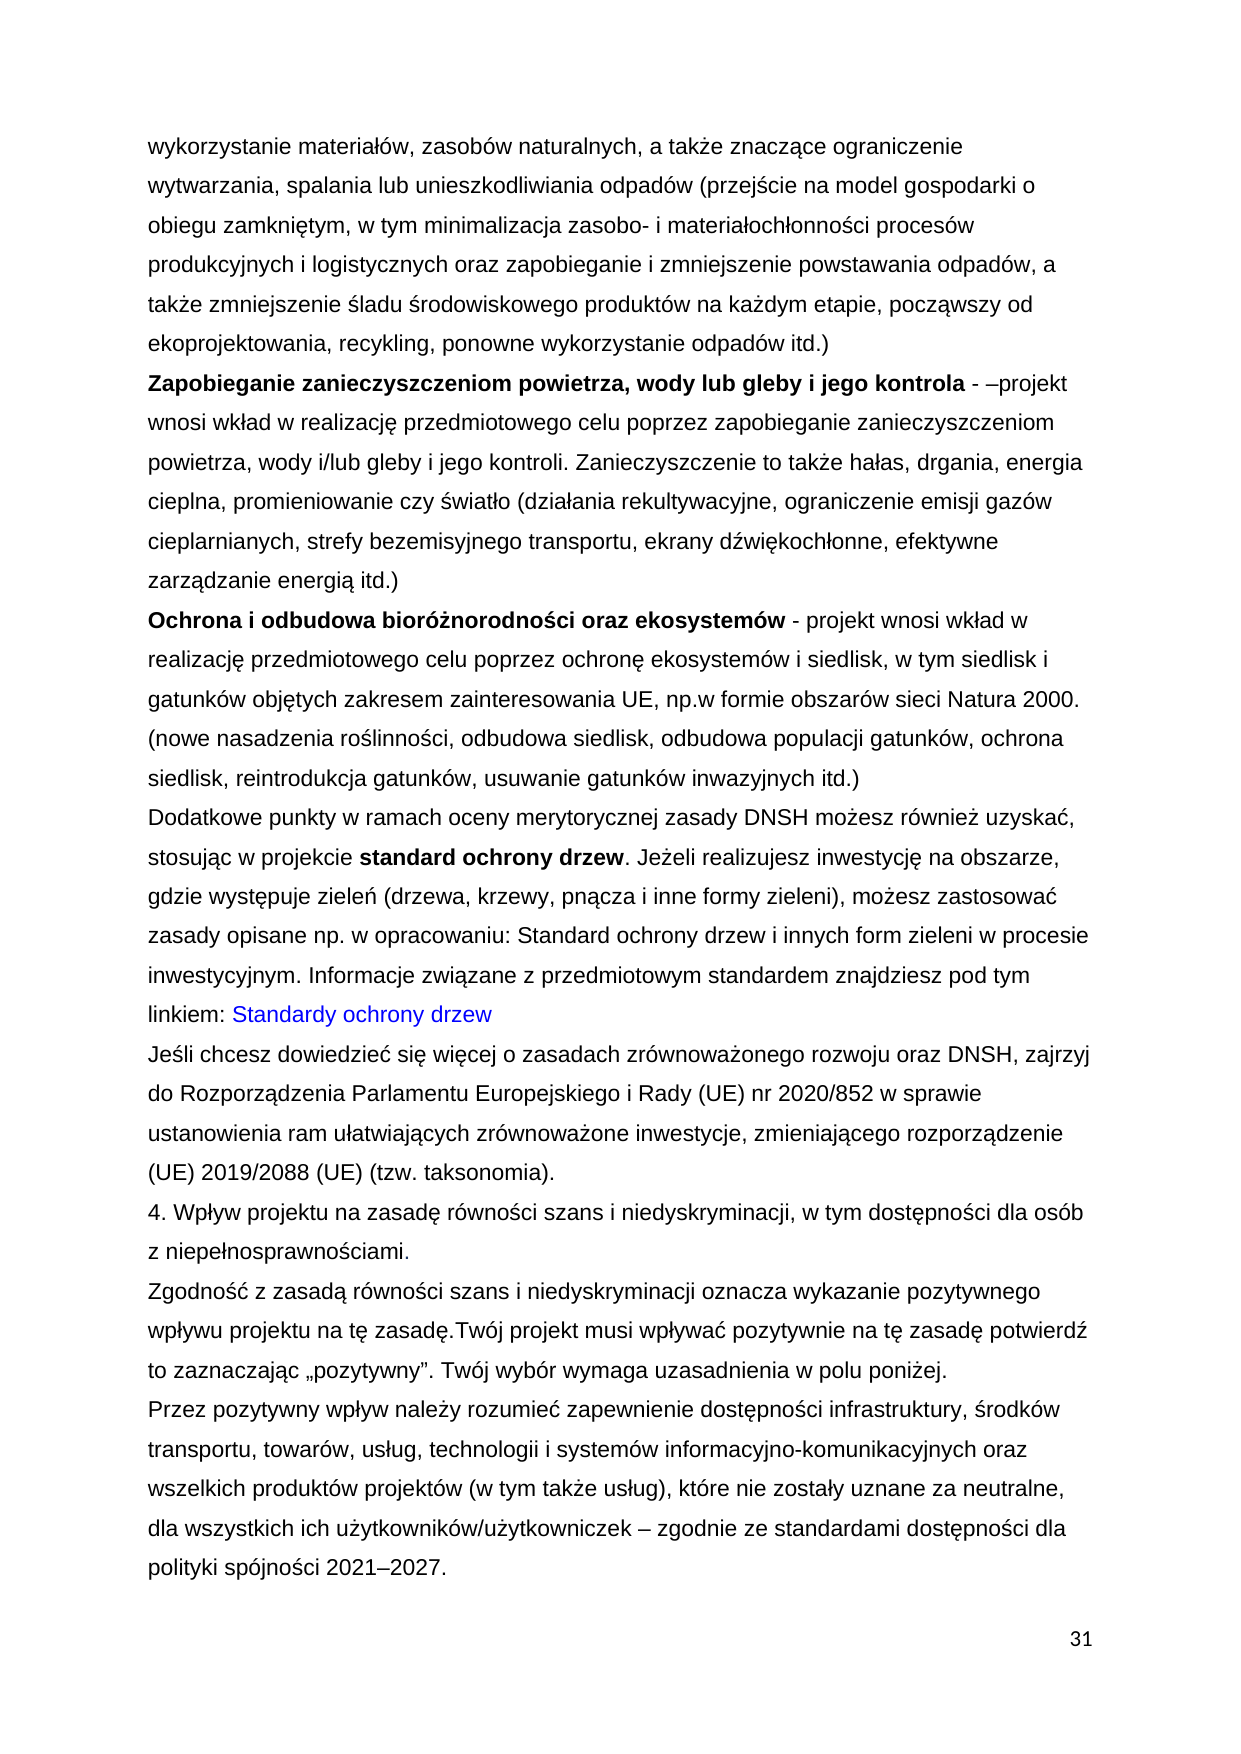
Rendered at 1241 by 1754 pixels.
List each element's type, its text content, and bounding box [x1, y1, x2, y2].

text 4. Wpływ projektu na zasadę równości szans i niedyskryminacji, w tym dostępności dla osób z niepełnosprawnościami. [148, 1199, 1092, 1265]
text Jeśli chcesz dowiedzieć się więcej o zasadach zrównoważonego rozwoju oraz DNSH, zajrzyj do Rozporządzenia Parlamentu Europejskiego i Rady (UE) nr 2020/852 w sprawie ustanowienia ram ułatwiających zrównoważone inwestycje, zmieniającego rozporządzenie (UE) 2019/2088 (UE) (tzw. taksonomia). [148, 1041, 1092, 1186]
text Zapobieganie zanieczyszczeniom powietrza, wody lub gleby i jego kontrola - –projekt wnosi wkład w realizację przedmiotowego celu poprzez zapobieganie zanieczyszczeniom powietrza, wody i/lub gleby i jego kontroli. Zanieczyszczenie to także hałas, drgania, energia cieplna, promieniowanie czy światło (działania rekultywacyjne, ograniczenie emisji gazów cieplarnianych, strefy bezemisyjnego transportu, ekrany dźwiękochłonne, efektywne zarządzanie energią itd.) [148, 370, 1092, 593]
text Dodatkowe punkty w ramach oceny merytorycznej zasady DNSH możesz również uzyskać, stosując w projekcie standard ochrony drzew. Jeżeli realizujesz inwestycję na obszarze, gdzie występuje zieleń (drzewa, krzewy, pnącza i inne formy zieleni), możesz zastosować zasady opisane np. w opracowaniu: Standard ochrony drzew i innych form zieleni w procesie inwestycyjnym. Informacje związane z przedmiotowym standardem znajdziesz pod tym linkiem: Standardy ochrony drzew [148, 804, 1092, 1028]
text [148, 133, 1092, 357]
text Przez pozytywny wpływ należy rozumieć zapewnienie dostępności infrastruktury, środków transportu, towarów, usług, technologii i systemów informacyjno-komunikacyjnych oraz wszelkich produktów projektów (w tym także usług), które nie zostały uznane za neutralne, dla wszystkich ich użytkowników/użytkowniczek – zgodnie ze standardami dostępności dla polityki spójności 2021–2027. [148, 1396, 1092, 1581]
text Ochrona i odbudowa bioróżnorodności oraz ekosystemów - projekt wnosi wkład w realizację przedmiotowego celu poprzez ochronę ekosystemów i siedlisk, w tym siedlisk i gatunków objętych zakresem zainteresowania UE, np.w formie obszarów sieci Natura 2000. (nowe nasadzenia roślinności, odbudowa siedlisk, odbudowa populacji gatunków, ochrona siedlisk, reintrodukcja gatunków, usuwanie gatunków inwazyjnych itd.) [148, 607, 1092, 791]
text Zgodność z zasadą równości szans i niedyskryminacji oznacza wykazanie pozytywnego wpływu projektu na tę zasadę.Twój projekt musi wpływać pozytywnie na tę zasadę potwierdź to zaznaczając „pozytywny”. Twój wybór wymaga uzasadnienia w polu poniżej. [148, 1278, 1092, 1383]
